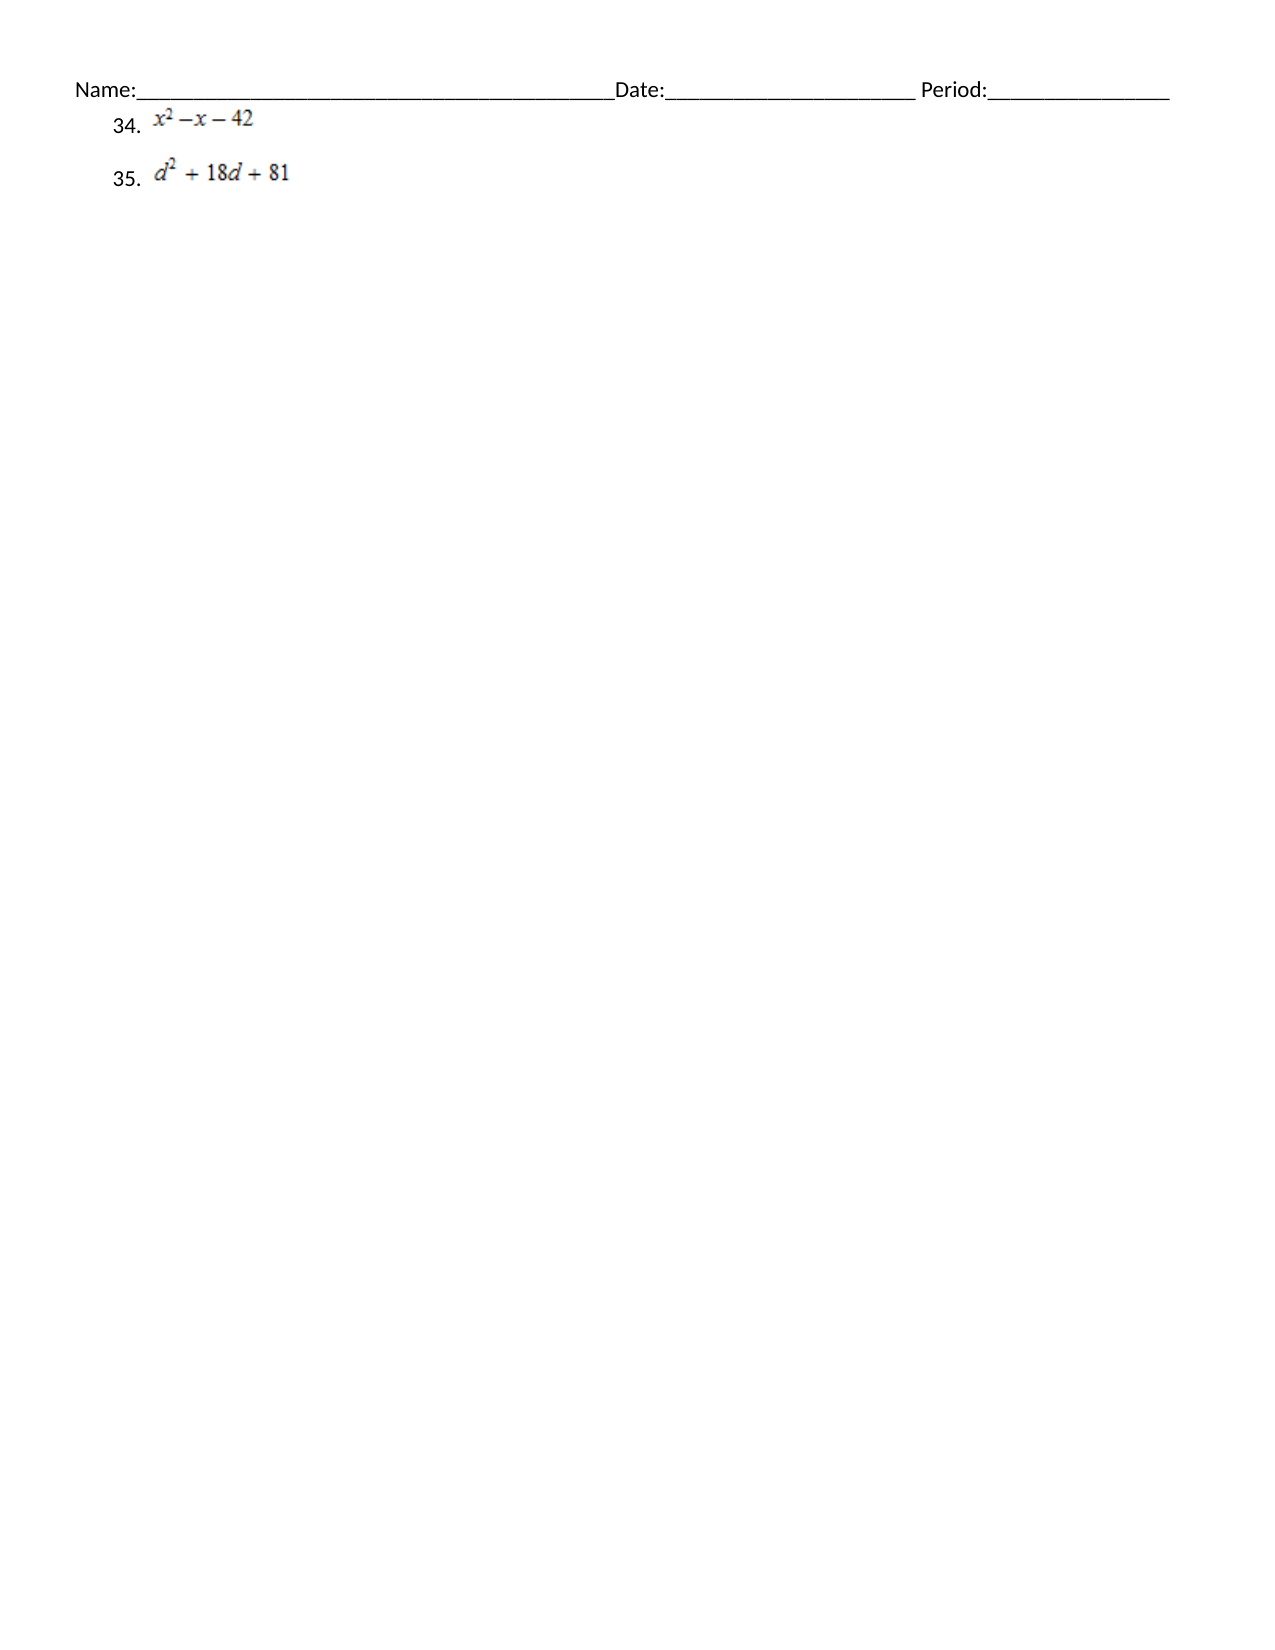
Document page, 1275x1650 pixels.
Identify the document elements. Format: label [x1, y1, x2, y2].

picture [150, 153, 297, 187]
picture [150, 103, 260, 134]
